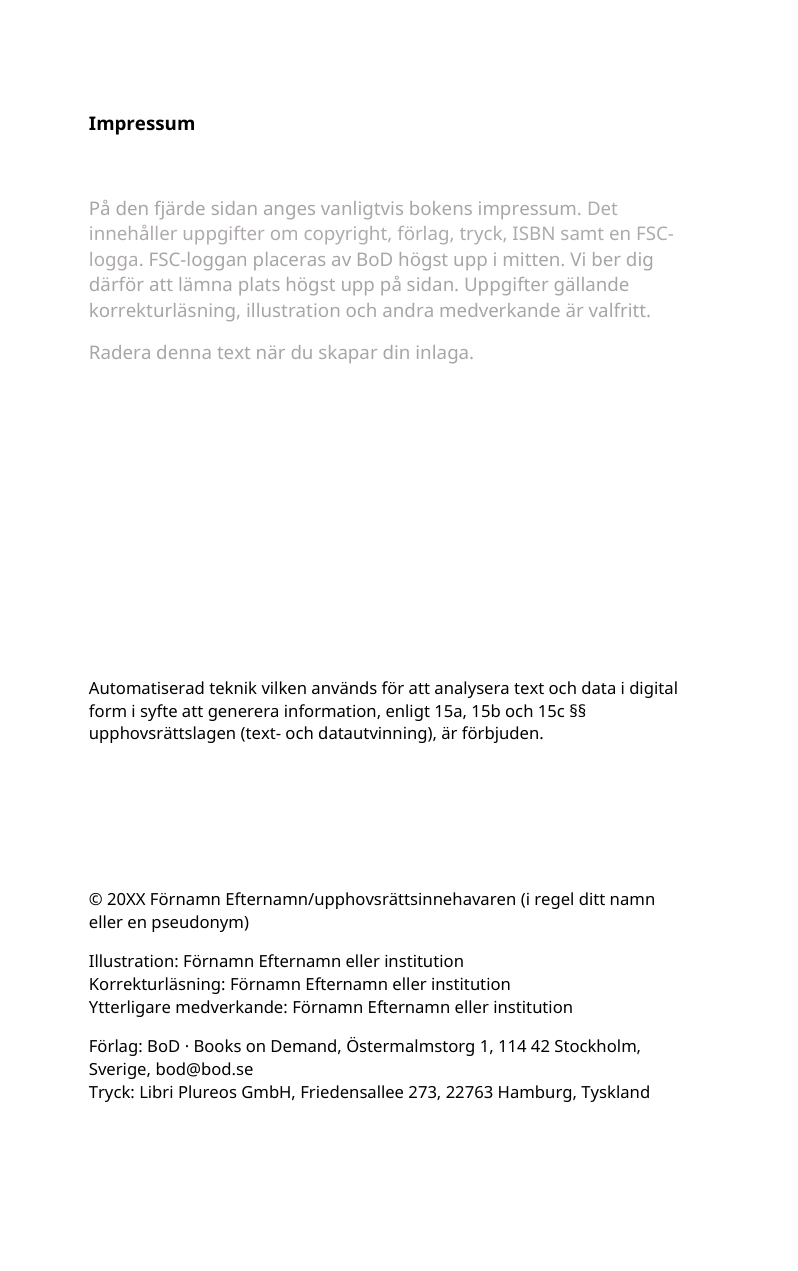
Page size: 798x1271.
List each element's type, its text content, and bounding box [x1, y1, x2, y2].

text Förlag: BoD · Books on Demand, Östermalmstorg 1, 114 42 Stockholm, Sverige, bod@bod.se Tryck: Libri Plureos GmbH, Friedensallee 273, 22763 Hamburg, Tyskland [89, 1035, 679, 1103]
text Automatiserad teknik vilken används för att analysera text och data i digital form i syfte att generera information, enligt 15a, 15b och 15c §§ upphovsrättslagen (text- och datautvinning), är förbjuden. [89, 677, 679, 745]
text På den fjärde sidan anges vanligtvis bokens impressum. Det innehåller uppgifter om copyright, förlag, tryck, ISBN samt en FSC-logga. FSC-loggan placeras av BoD högst upp i mitten. Vi ber dig därför att lämna plats högst upp på sidan. Uppgifter gällande korrekturläsning, illustration och andra medverkande är valfritt. [89, 195, 679, 322]
text © 20XX Förnamn Efternamn/upphovsrättsinnehavaren (i regel ditt namn eller en pseudonym) [89, 888, 679, 933]
text Illustration: Förnamn Efternamn eller institution Korrekturläsning: Förnamn Efternamn eller institution Ytterligare medverkande: Förnamn Efternamn eller institution [89, 950, 679, 1018]
text Impressum [89, 110, 679, 136]
text Radera denna text när du skapar din inlaga. [89, 339, 679, 364]
